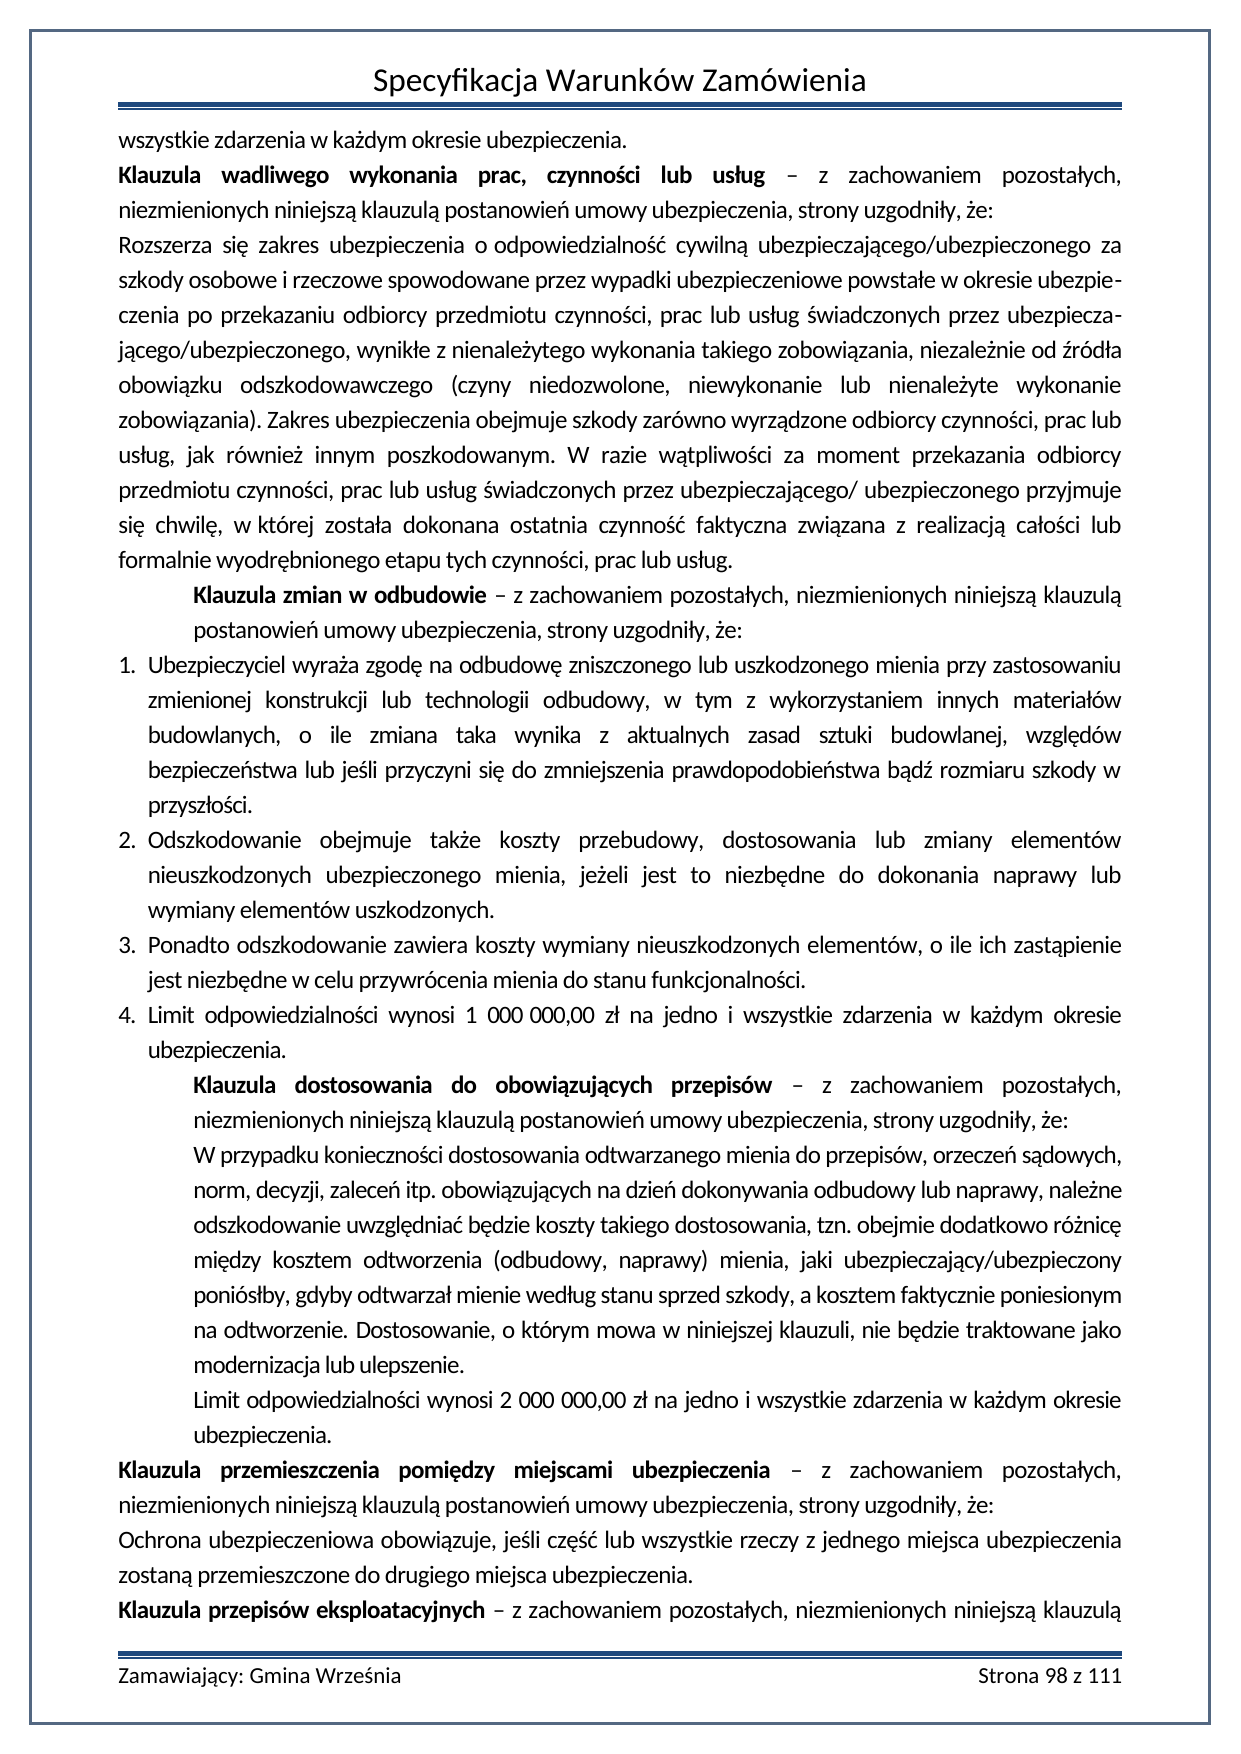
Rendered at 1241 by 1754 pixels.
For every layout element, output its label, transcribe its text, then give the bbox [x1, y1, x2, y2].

text Limit odpowiedzialności wynosi 2 000 000,00 zł na jedno i wszystkie zdarzenia w każdym okresie ubezpieczenia. [193, 1384, 1122, 1449]
text Klauzula przemieszczenia pomiędzy miejscami ubezpieczenia – z zachowaniem pozostałych, niezmienionych niniejszą klauzulą postanowień umowy ubezpieczenia, strony uzgodniły, że: [118, 1454, 1122, 1519]
list Ubezpieczyciel wyraża zgodę na odbudowę zniszczonego lub uszkodzonego mienia przy zastosowaniu zmienionej konstrukcji lub technologii odbudowy, w tym z wykorzystaniem innych materiałów budowlanych, o ile zmiana taka wynika z aktualnych zasad sztuki budowlanej, względów bezpieczeństwa lub jeśli przyczyni się do zmniejszenia prawdopodobieństwa bądź rozmiaru szkody w przyszłości. [118, 649, 1122, 819]
text Klauzula wadliwego wykonania prac, czynności lub usług – z zachowaniem pozostałych, niezmienionych niniejszą klauzulą postanowień umowy ubezpieczenia, strony uzgodniły, że: [118, 159, 1122, 224]
text Klauzula dostosowania do obowiązujących przepisów – z zachowaniem pozostałych, niezmienionych niniejszą klauzulą postanowień umowy ubezpieczenia, strony uzgodniły, że: [193, 1069, 1122, 1134]
text Klauzula zmian w odbudowie – z zachowaniem pozostałych, niezmienionych niniejszą klauzulą postanowień umowy ubezpieczenia, strony uzgodniły, że: [193, 579, 1122, 644]
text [118, 1594, 1122, 1624]
list Ponadto odszkodowanie zawiera koszty wymiany nieuszkodzonych elementów, o ile ich zastąpienie jest niezbędne w celu przywrócenia mienia do stanu funkcjonalności. [118, 929, 1122, 994]
text Rozszerza się zakres ubezpieczenia o odpowiedzialność cywilną ubezpieczającego/ubezpieczonego za szkody osobowe i rzeczowe spowodowane przez wypadki ubezpieczeniowe powstałe w okresie ubezpieczenia po przekazaniu odbiorcy przedmiotu czynności, prac lub usług świadczonych przez ubezpieczającego/ubezpieczonego, wynikłe z nienależytego wykonania takiego zobowiązania, niezależnie od źródła obowiązku odszkodowawczego (czyny niedozwolone, niewykonanie lub nienależyte wykonanie zobowiązania). Zakres ubezpieczenia obejmuje szkody zarówno wyrządzone odbiorcy czynności, prac lub usług, jak również innym poszkodowanym. W razie wątpliwości za moment przekazania odbiorcy przedmiotu czynności, prac lub usług świadczonych przez ubezpieczającego/ ubezpieczonego przyjmuje się chwilę, w której została dokonana ostatnia czynność faktyczna związana z realizacją całości lub formalnie wyodrębnionego etapu tych czynności, prac lub usług. [118, 229, 1122, 574]
list Odszkodowanie obejmuje także koszty przebudowy, dostosowania lub zmiany elementów nieuszkodzonych ubezpieczonego mienia, jeżeli jest to niezbędne do dokonania naprawy lub wymiany elementów uszkodzonych. [118, 824, 1122, 924]
text Ochrona ubezpieczeniowa obowiązuje, jeśli część lub wszystkie rzeczy z jednego miejsca ubezpieczenia zostaną przemieszczone do drugiego miejsca ubezpieczenia. [118, 1524, 1122, 1589]
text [118, 124, 1122, 154]
text W przypadku konieczności dostosowania odtwarzanego mienia do przepisów, orzeczeń sądowych, norm, decyzji, zaleceń itp. obowiązujących na dzień dokonywania odbudowy lub naprawy, należne odszkodowanie uwzględniać będzie koszty takiego dostosowania, tzn. obejmie dodatkowo różnicę między kosztem odtworzenia (odbudowy, naprawy) mienia, jaki ubezpieczający/ubezpieczony poniósłby, gdyby odtwarzał mienie według stanu sprzed szkody, a kosztem faktycznie poniesionym na odtworzenie. Dostosowanie, o którym mowa w niniejszej klauzuli, nie będzie traktowane jako modernizacja lub ulepszenie. [193, 1139, 1122, 1379]
list Limit odpowiedzialności wynosi 1 000 000,00 zł na jedno i wszystkie zdarzenia w każdym okresie ubezpieczenia. [118, 999, 1122, 1064]
